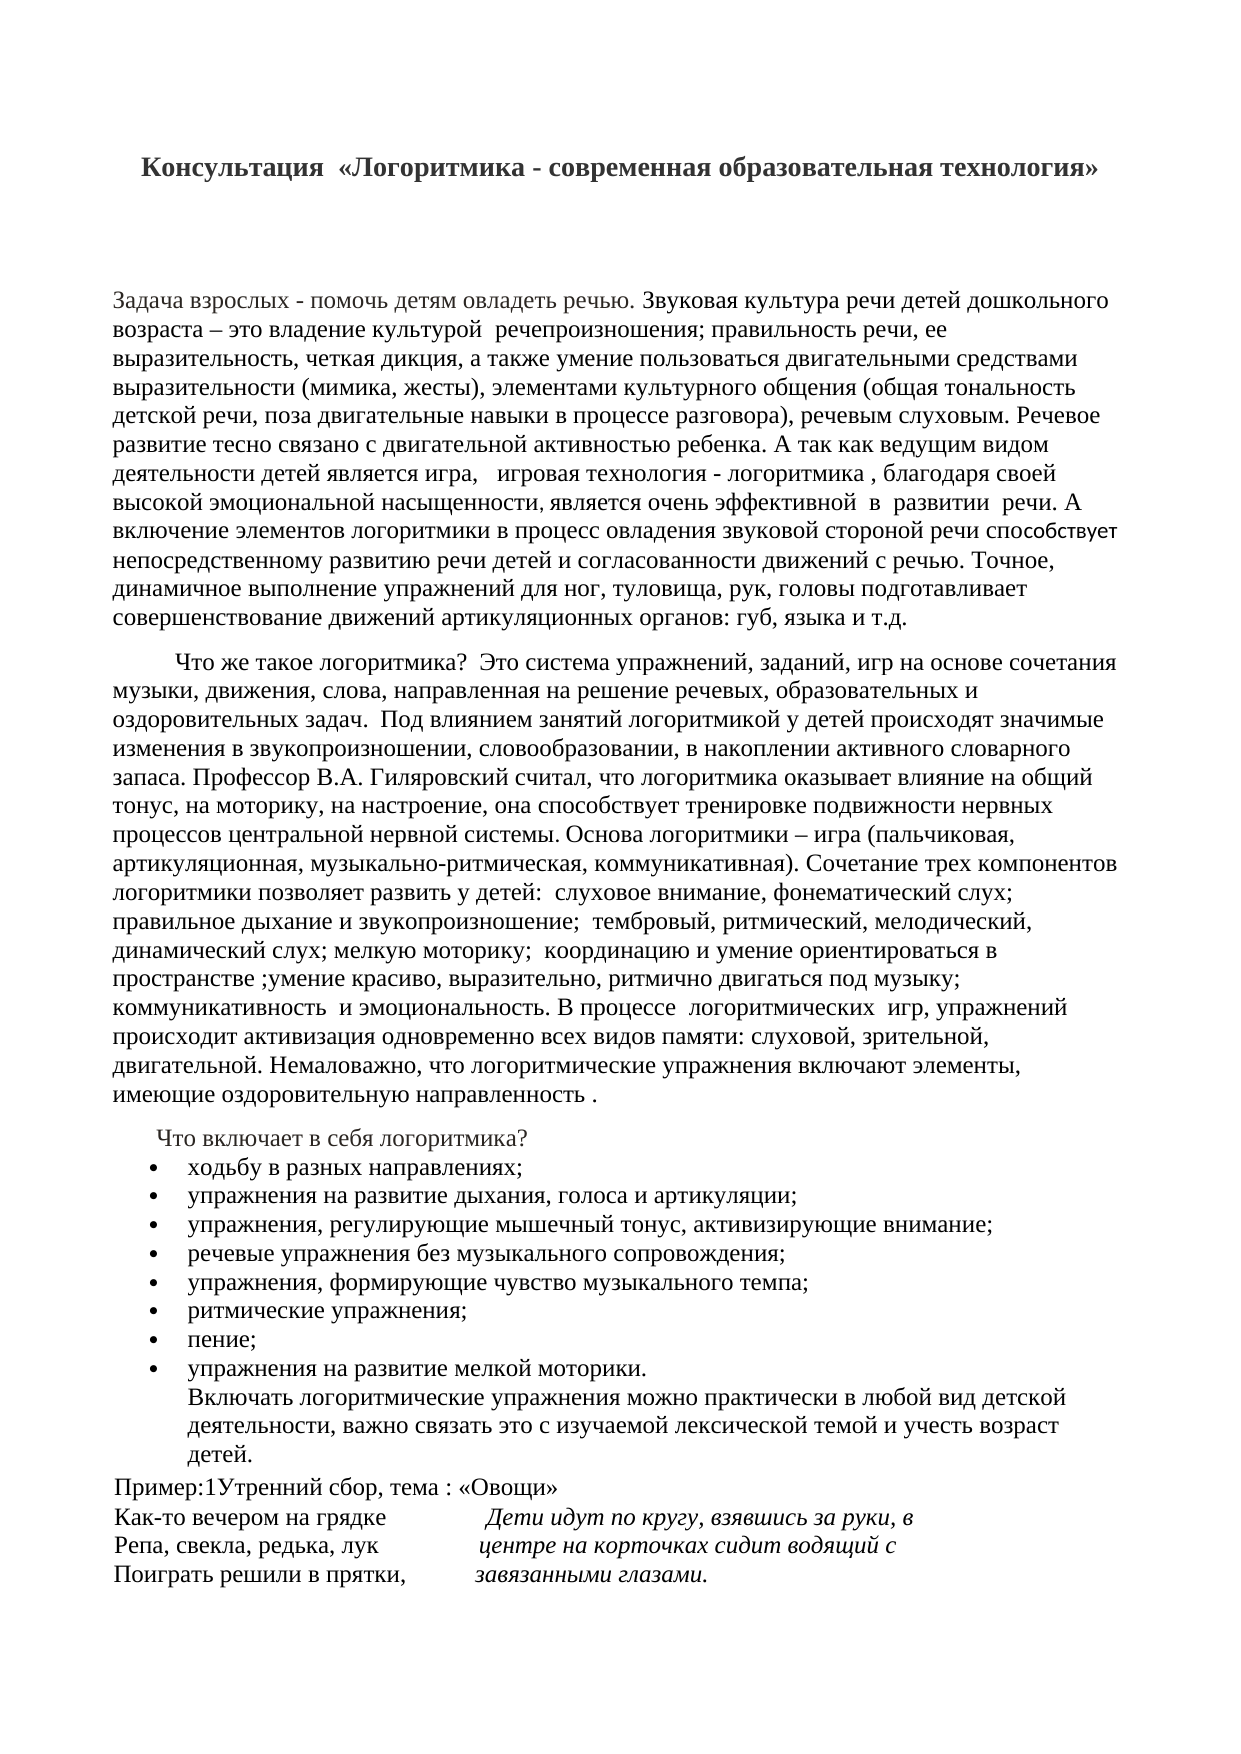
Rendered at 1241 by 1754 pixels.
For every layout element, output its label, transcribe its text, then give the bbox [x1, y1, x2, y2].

text Включать логоритмические упражнения можно практически в любой вид детской деятельности, важно связать это с изучаемой лексической темой и учесть возраст детей. [187, 1382, 1128, 1468]
text Что же такое логоритмика? Это система упражнений, заданий, игр на основе сочетания музыки, движения, слова, направленная на решение речевых, образовательных и оздоровительных задач. Под влиянием занятий логоритмикой у детей происходят значимые изменения в звукопроизношении, словообразовании, в накоплении активного словарного запаса. Профессор В.А. Гиляровский считал, что логоритмика оказывает влияние на общий тонус, на моторику, на настроение, она способствует тренировке подвижности нервных процессов центральной нервной системы. Основа логоритмики – игра (пальчиковая, артикуляционная, музыкально-ритмическая, коммуникативная). Сочетание трех компонентов логоритмики позволяет развить у детей: слуховое внимание, фонематический слух; правильное дыхание и звукопроизношение; тембровый, ритмический, мелодический, динамический слух; мелкую моторику; координацию и умение ориентироваться в пространстве ;умение красиво, выразительно, ритмично двигаться под музыку; коммуникативность и эмоциональность. В процессе логоритмических игр, упражнений происходит активизация одновременно всех видов памяти: слуховой, зрительной, двигательной. Немаловажно, что логоритмические упражнения включают элементы, имеющие оздоровительную направленность . [112, 647, 1128, 1107]
text Пример:1Утренний сбор, тема : «Овощи» [114, 1468, 1128, 1502]
list упражнения на развитие дыхания, голоса и артикуляции; [150, 1181, 1128, 1209]
list ходьбу в разных направлениях; [150, 1152, 1128, 1181]
text Что включает в себя логоритмика? [112, 1123, 1128, 1152]
list упражнения, регулирующие мышечный тонус, активизирующие внимание; [150, 1209, 1128, 1238]
list пение; [150, 1324, 1128, 1353]
text Репа, свекла, редька, лук центре на корточках сидит водящий с [114, 1530, 1128, 1559]
list упражнения, формирующие чувство музыкального темпа; [150, 1267, 1128, 1296]
text Задача взрослых - помочь детям овладеть речью. Звуковая культура речи детей дошкольного возраста – это владение культурой речепроизношения; правильность речи, ее выразительность, четкая дикция, а также умение пользоваться двигательными средствами выразительности (мимика, жесты), элементами культурного общения (общая тональность детской речи, поза двигательные навыки в процессе разговора), речевым слуховым. Речевое развитие тесно связано с двигательной активностью ребенка. А так как ведущим видом деятельности детей является игра, игровая технология - логоритмика , благодаря своей высокой эмоциональной насыщенности, является очень эффективной в развитии речи. А включение элементов логоритмики в процесс овладения звуковой стороной речи способствует непосредственному развитию речи детей и согласованности движений с речью. Точное, динамичное выполнение упражнений для ног, туловища, рук, головы подготавливает совершенствование движений артикуляционных органов: губ, языка и т.д. [112, 285, 1128, 631]
list речевые упражнения без музыкального сопровождения; [150, 1238, 1128, 1267]
list ритмические упражнения; [150, 1296, 1128, 1324]
list упражнения на развитие мелкой моторики. [150, 1353, 1128, 1382]
text Поиграть решили в прятки, завязанными глазами. [113, 1559, 1128, 1588]
text Как-то вечером на грядке Дети идут по кругу, взявшись за руки, в [114, 1502, 1128, 1530]
text Консультация «Логоритмика - современная образовательная технология» [112, 150, 1128, 182]
